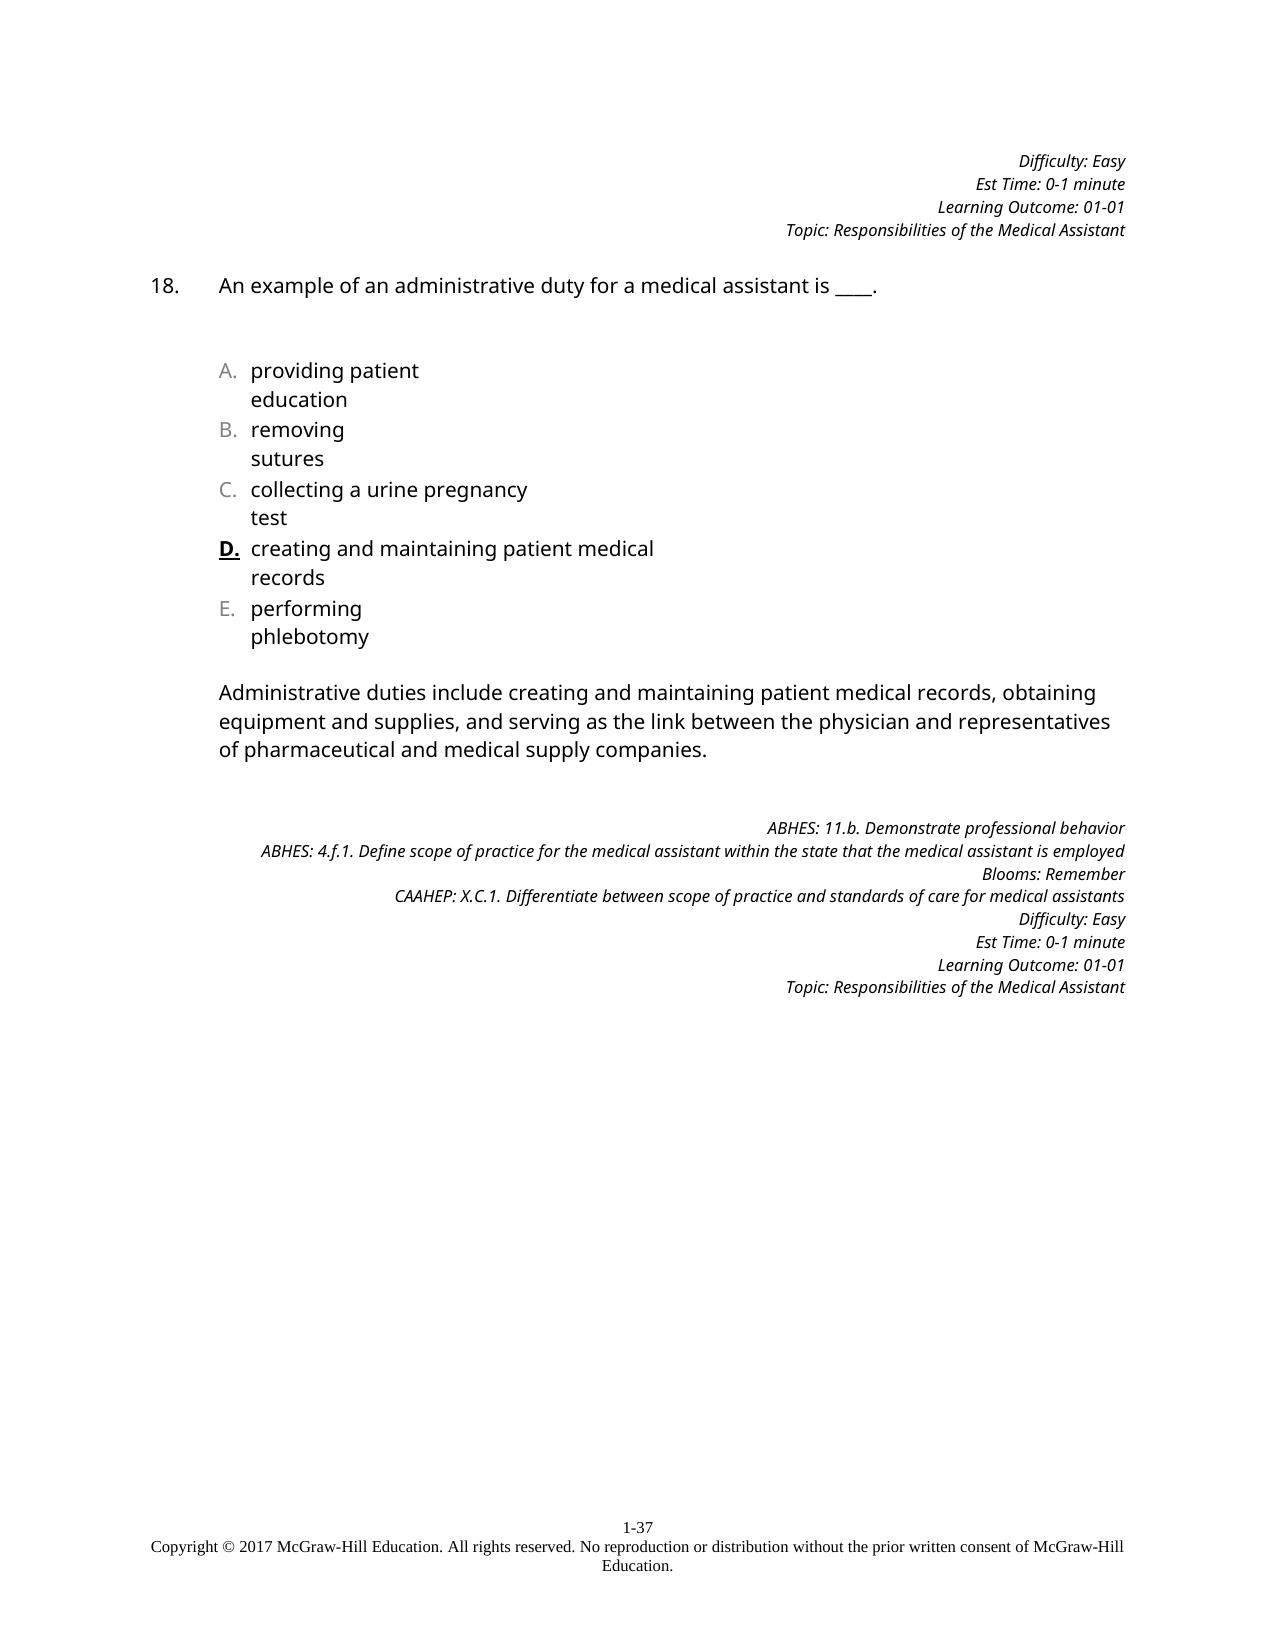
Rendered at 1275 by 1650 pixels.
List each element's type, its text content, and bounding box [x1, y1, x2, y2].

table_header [150, 150, 1125, 269]
table_header An example of an administrative duty for a medical assistant is ____. Administrative duties include creating and maintaining patient medical records, obtaining equipment and supplies, and serving as the link between the physician and representatives of pharmaceutical and medical supply companies. [219, 271, 1125, 791]
table_header 18. [150, 271, 218, 791]
